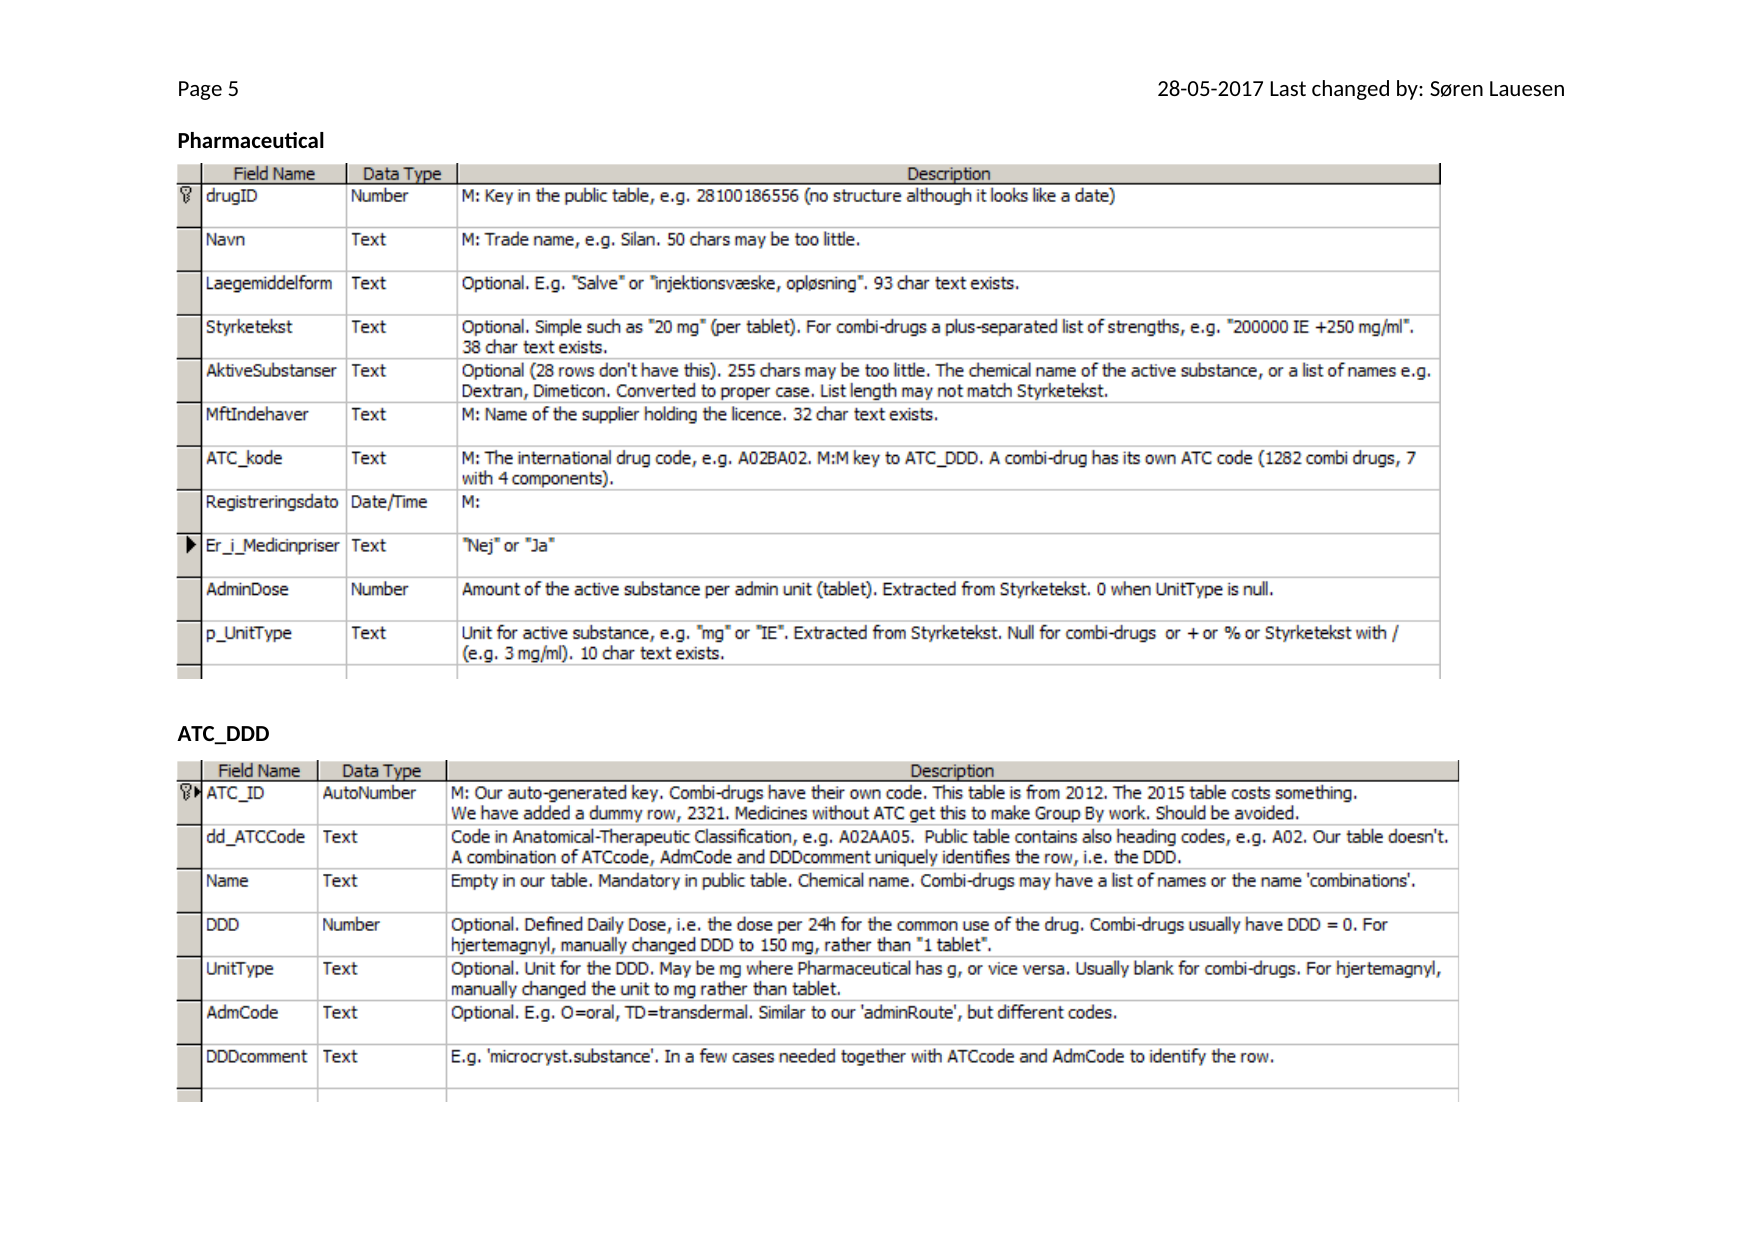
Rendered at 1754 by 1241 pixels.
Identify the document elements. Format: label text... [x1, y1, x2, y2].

text ATC_DDD [177, 719, 1577, 747]
text Pharmaceutical [177, 126, 1577, 154]
picture [176, 760, 1460, 1102]
picture [176, 163, 1441, 679]
